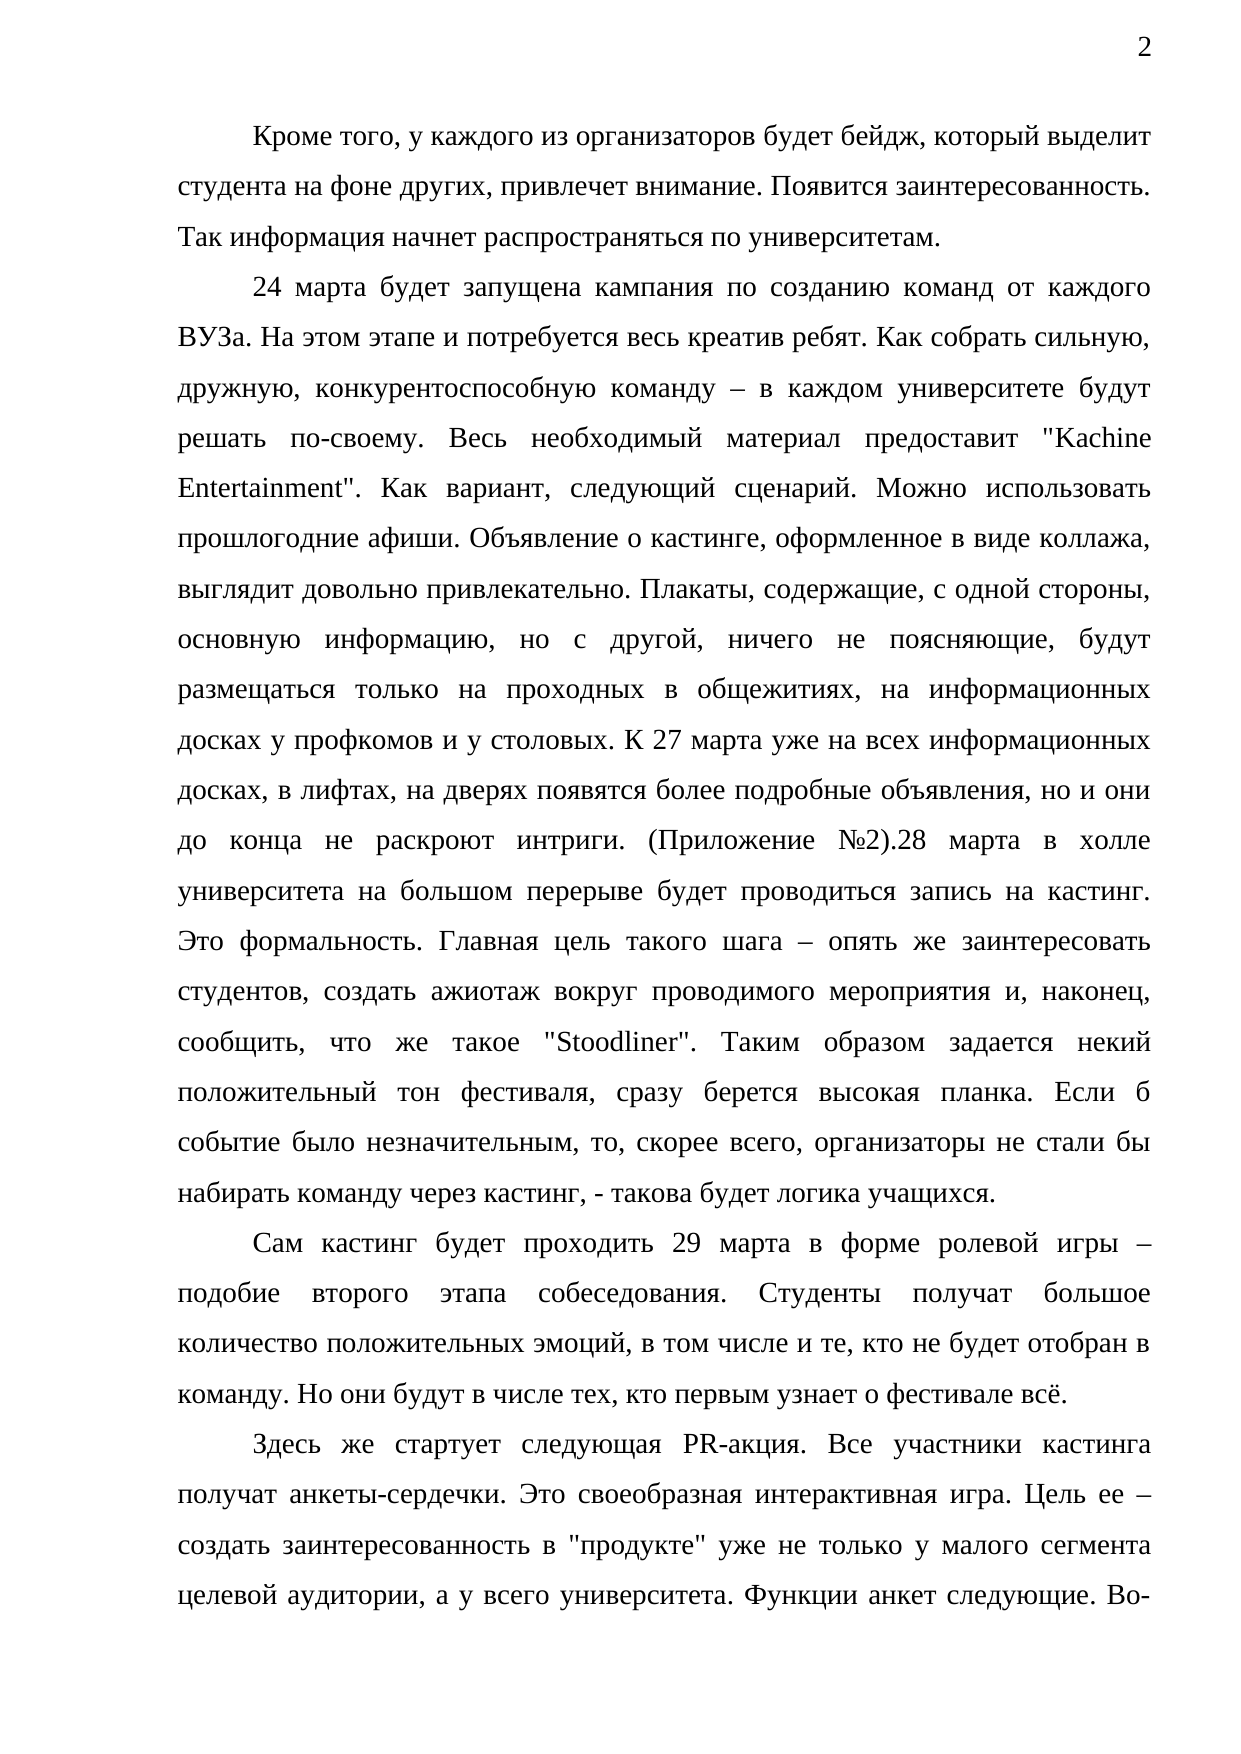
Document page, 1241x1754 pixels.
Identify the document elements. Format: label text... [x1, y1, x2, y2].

text 24 марта будет запущена кампания по созданию команд от каждого ВУЗа. На этом этапе и потребуется весь креатив ребят. Как собрать сильную, дружную, конкурентоспособную команду – в каждом университете будут решать по-своему. Весь необходимый материал предоставит "Kachine Entertainment". Как вариант, следующий сценарий. Можно использовать прошлогодние афиши. Объявление о кастинге, оформленное в виде коллажа, выглядит довольно привлекательно. Плакаты, содержащие, с одной стороны, основную информацию, но с другой, ничего не поясняющие, будут размещаться только на проходных в общежитиях, на информационных досках у профкомов и у столовых. К 27 марта уже на всех информационных досках, в лифтах, на дверях появятся более подробные объявления, но и они до конца не раскроют интриги. (Приложение №2).28 марта в холле университета на большом перерыве будет проводиться запись на кастинг. Это формальность. Главная цель такого шага – опять же заинтересовать студентов, создать ажиотаж вокруг проводимого мероприятия и, наконец, сообщить, что же такое "Stoodliner". Таким образом задается некий положительный тон фестиваля, сразу берется высокая планка. Если б событие было незначительным, то, скорее всего, организаторы не стали бы набирать команду через кастинг, - такова будет логика учащихся. [177, 269, 1152, 1208]
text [177, 1426, 1152, 1611]
text Кроме того, у каждого из организаторов будет бейдж, который выделит студента на фоне других, привлечет внимание. Появится заинтересованность. Так информация начнет распространяться по университетам. [177, 118, 1152, 252]
text Сам кастинг будет проходить 29 марта в форме ролевой игры – подобие второго этапа собеседования. Студенты получат большое количество положительных эмоций, в том числе и те, кто не будет отобран в команду. Но они будут в числе тех, кто первым узнает о фестивале всё. [177, 1225, 1152, 1409]
